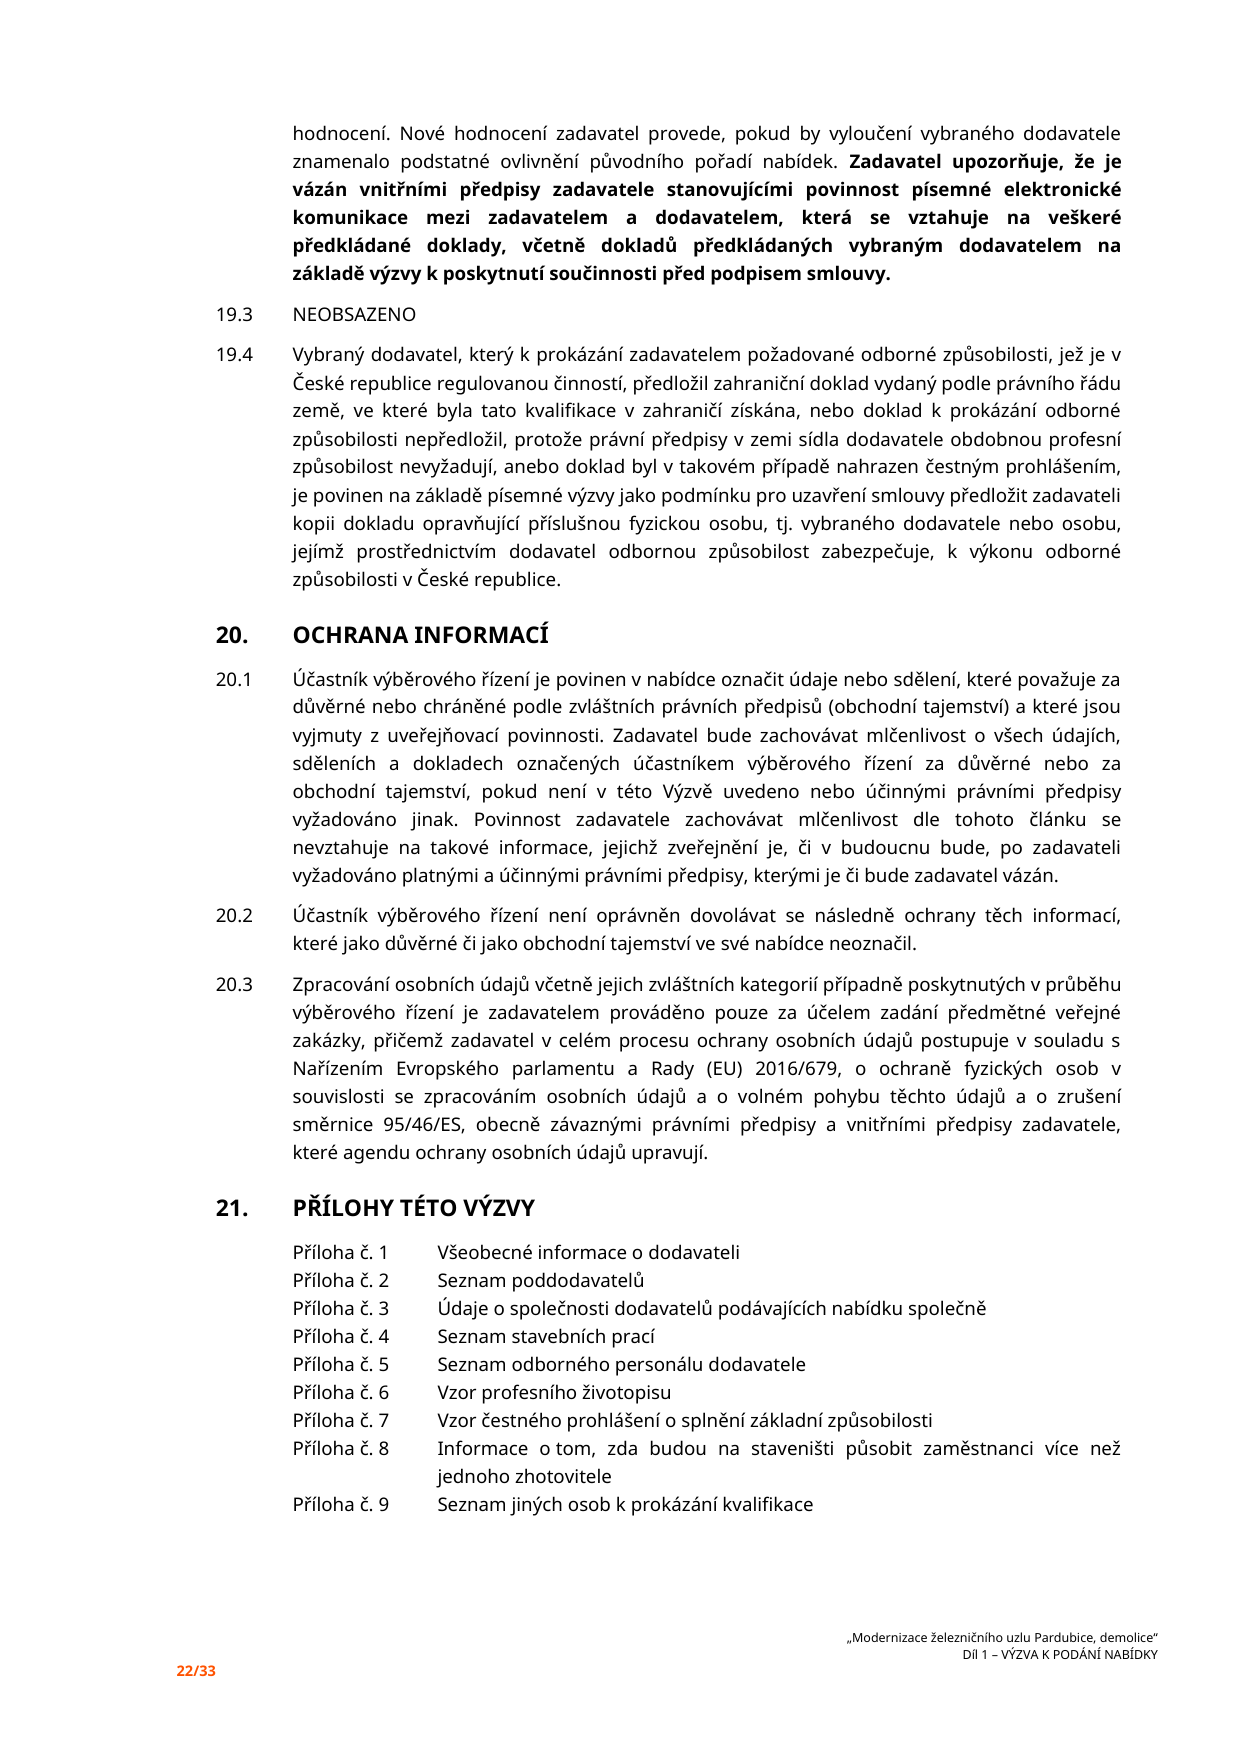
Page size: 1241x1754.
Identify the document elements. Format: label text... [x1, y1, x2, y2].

text Účastník výběrového řízení není oprávněn dovolávat se následně ochrany těch informací, které jako důvěrné či jako obchodní tajemství ve své nabídce neoznačil. [216, 902, 1122, 956]
text Příloha č. 9 Seznam jiných osob k prokázání kvalifikace [292, 1491, 1122, 1517]
text Příloha č. 1 Všeobecné informace o dodavateli [292, 1239, 1122, 1264]
text Příloha č. 7 Vzor čestného prohlášení o splnění základní způsobilosti [292, 1407, 1122, 1433]
text Účastník výběrového řízení je povinen v nabídce označit údaje nebo sdělení, které považuje za důvěrné nebo chráněné podle zvláštních právních předpisů (obchodní tajemství) a které jsou vyjmuty z uveřejňovací povinnosti. Zadavatel bude zachovávat mlčenlivost o všech údajích, sděleních a dokladech označených účastníkem výběrového řízení za důvěrné nebo za obchodní tajemství, pokud není v této Výzvě uvedeno nebo účinnými právními předpisy vyžadováno jinak. Povinnost zadavatele zachovávat mlčenlivost dle tohoto článku se nevztahuje na takové informace, jejichž zveřejnění je, či v budoucnu bude, po zadavateli vyžadováno platnými a účinnými právními předpisy, kterými je či bude zadavatel vázán. [216, 666, 1122, 887]
text Vybraný dodavatel, který k prokázání zadavatelem požadované odborné způsobilosti, jež je v České republice regulovanou činností, předložil zahraniční doklad vydaný podle právního řádu země, ve které byla tato kvalifikace v zahraničí získána, nebo doklad k prokázání odborné způsobilosti nepředložil, protože právní předpisy v zemi sídla dodavatele obdobnou profesní způsobilost nevyžadují, anebo doklad byl v takovém případě nahrazen čestným prohlášením, je povinen na základě písemné výzvy jako podmínku pro uzavření smlouvy předložit zadavateli kopii dokladu opravňující příslušnou fyzickou osobu, tj. vybraného dodavatele nebo osobu, jejímž prostřednictvím dodavatel odbornou způsobilost zabezpečuje, k výkonu odborné způsobilosti v České republice. [216, 342, 1122, 591]
text Příloha č. 4 Seznam stavebních prací [292, 1323, 1122, 1349]
text Příloha č. 5 Seznam odborného personálu dodavatele [292, 1351, 1122, 1377]
text Příloha č. 6 Vzor profesního životopisu [292, 1379, 1122, 1405]
text OCHRANA INFORMACÍ [216, 619, 1122, 650]
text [216, 121, 1122, 286]
text PŘÍLOHY TÉTO VÝZVY [216, 1192, 1122, 1223]
text Příloha č. 3 Údaje o společnosti dodavatelů podávajících nabídku společně [292, 1295, 1122, 1321]
text Příloha č. 2 Seznam poddodavatelů [292, 1267, 1122, 1293]
text Příloha č. 8 Informace o tom, zda budou na staveništi působit zaměstnanci více než jednoho zhotovitele [292, 1435, 1122, 1489]
text Zpracování osobních údajů včetně jejich zvláštních kategorií případně poskytnutých v průběhu výběrového řízení je zadavatelem prováděno pouze za účelem zadání předmětné veřejné zakázky, přičemž zadavatel v celém procesu ochrany osobních údajů postupuje v souladu s Nařízením Evropského parlamentu a Rady (EU) 2016/679, o ochraně fyzických osob v souvislosti se zpracováním osobních údajů a o volném pohybu těchto údajů a o zrušení směrnice 95/46/ES, obecně závaznými právními předpisy a vnitřními předpisy zadavatele, které agendu ochrany osobních údajů upravují. [216, 971, 1122, 1165]
text NEOBSAZENO [216, 301, 1122, 327]
